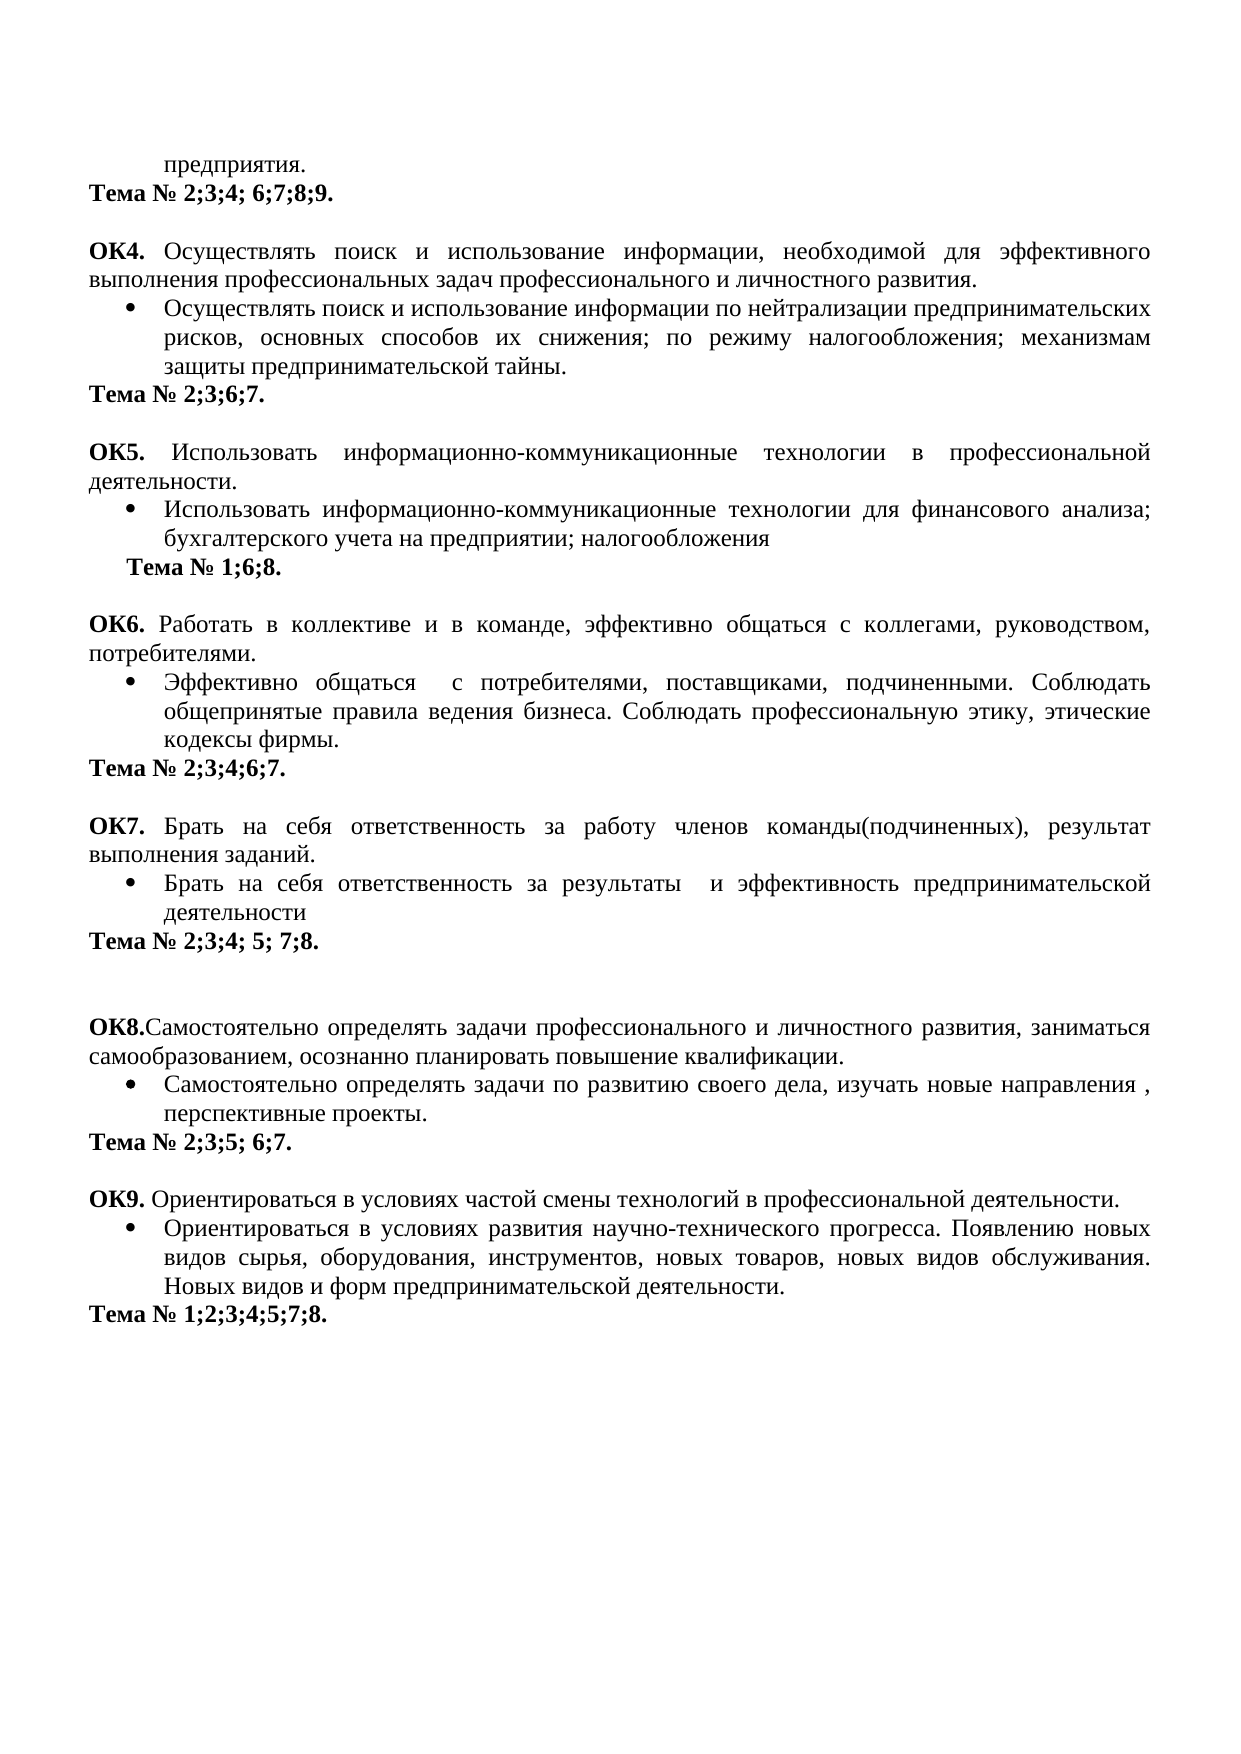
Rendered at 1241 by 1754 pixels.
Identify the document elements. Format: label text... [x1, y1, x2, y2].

text Тема № 2;3;4; 5; 7;8. [89, 926, 1152, 954]
text ОК9. Ориентироваться в условиях частой смены технологий в профессиональной деятельности. [89, 1184, 1152, 1213]
text Тема № 1;6;8. [126, 552, 1152, 581]
text Тема № 2;3;6;7. [89, 379, 1152, 408]
list Эффективно общаться с потребителями, поставщиками, подчиненными. Соблюдать общепринятые правила ведения бизнеса. Соблюдать профессиональную этику, этические кодексы фирмы. [126, 667, 1152, 753]
text ОК8.Самостоятельно определять задачи профессионального и личностного развития, заниматься самообразованием, осознанно планировать повышение квалификации. [89, 1012, 1152, 1069]
text ОК5. Использовать информационно-коммуникационные технологии в профессиональной деятельности. [89, 437, 1152, 494]
list Осуществлять поиск и использование информации по нейтрализации предпринимательских рисков, основных способов их снижения; по режиму налогообложения; механизмам защиты предпринимательской тайны. [126, 293, 1152, 379]
text Тема № 2;3;4;6;7. [89, 753, 1152, 782]
list Ориентироваться в условиях развития научно-технического прогресса. Появлению новых видов сырья, оборудования, инструментов, новых товаров, новых видов обслуживания. Новых видов и форм предпринимательской деятельности. [126, 1213, 1152, 1299]
text ОК6. Работать в коллективе и в команде, эффективно общаться с коллегами, руководством, потребителями. [89, 609, 1152, 667]
text ОК4. Осуществлять поиск и использование информации, необходимой для эффективного выполнения профессиональных задач профессионального и личностного развития. [89, 236, 1152, 293]
list Использовать информационно-коммуникационные технологии для финансового анализа; бухгалтерского учета на предприятии; налогообложения [126, 494, 1152, 552]
list Самостоятельно определять задачи по развитию своего дела, изучать новые направления , перспективные проекты. [126, 1069, 1152, 1127]
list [126, 149, 1152, 178]
text Тема № 2;3;5; 6;7. [89, 1127, 1152, 1156]
list Брать на себя ответственность за результаты и эффективность предпринимательской деятельности [126, 868, 1152, 926]
text ОК7. Брать на себя ответственность за работу членов команды(подчиненных), результат выполнения заданий. [89, 811, 1152, 868]
text Тема № 2;3;4; 6;7;8;9. [89, 178, 1152, 207]
text Тема № 1;2;3;4;5;7;8. [89, 1299, 1152, 1328]
